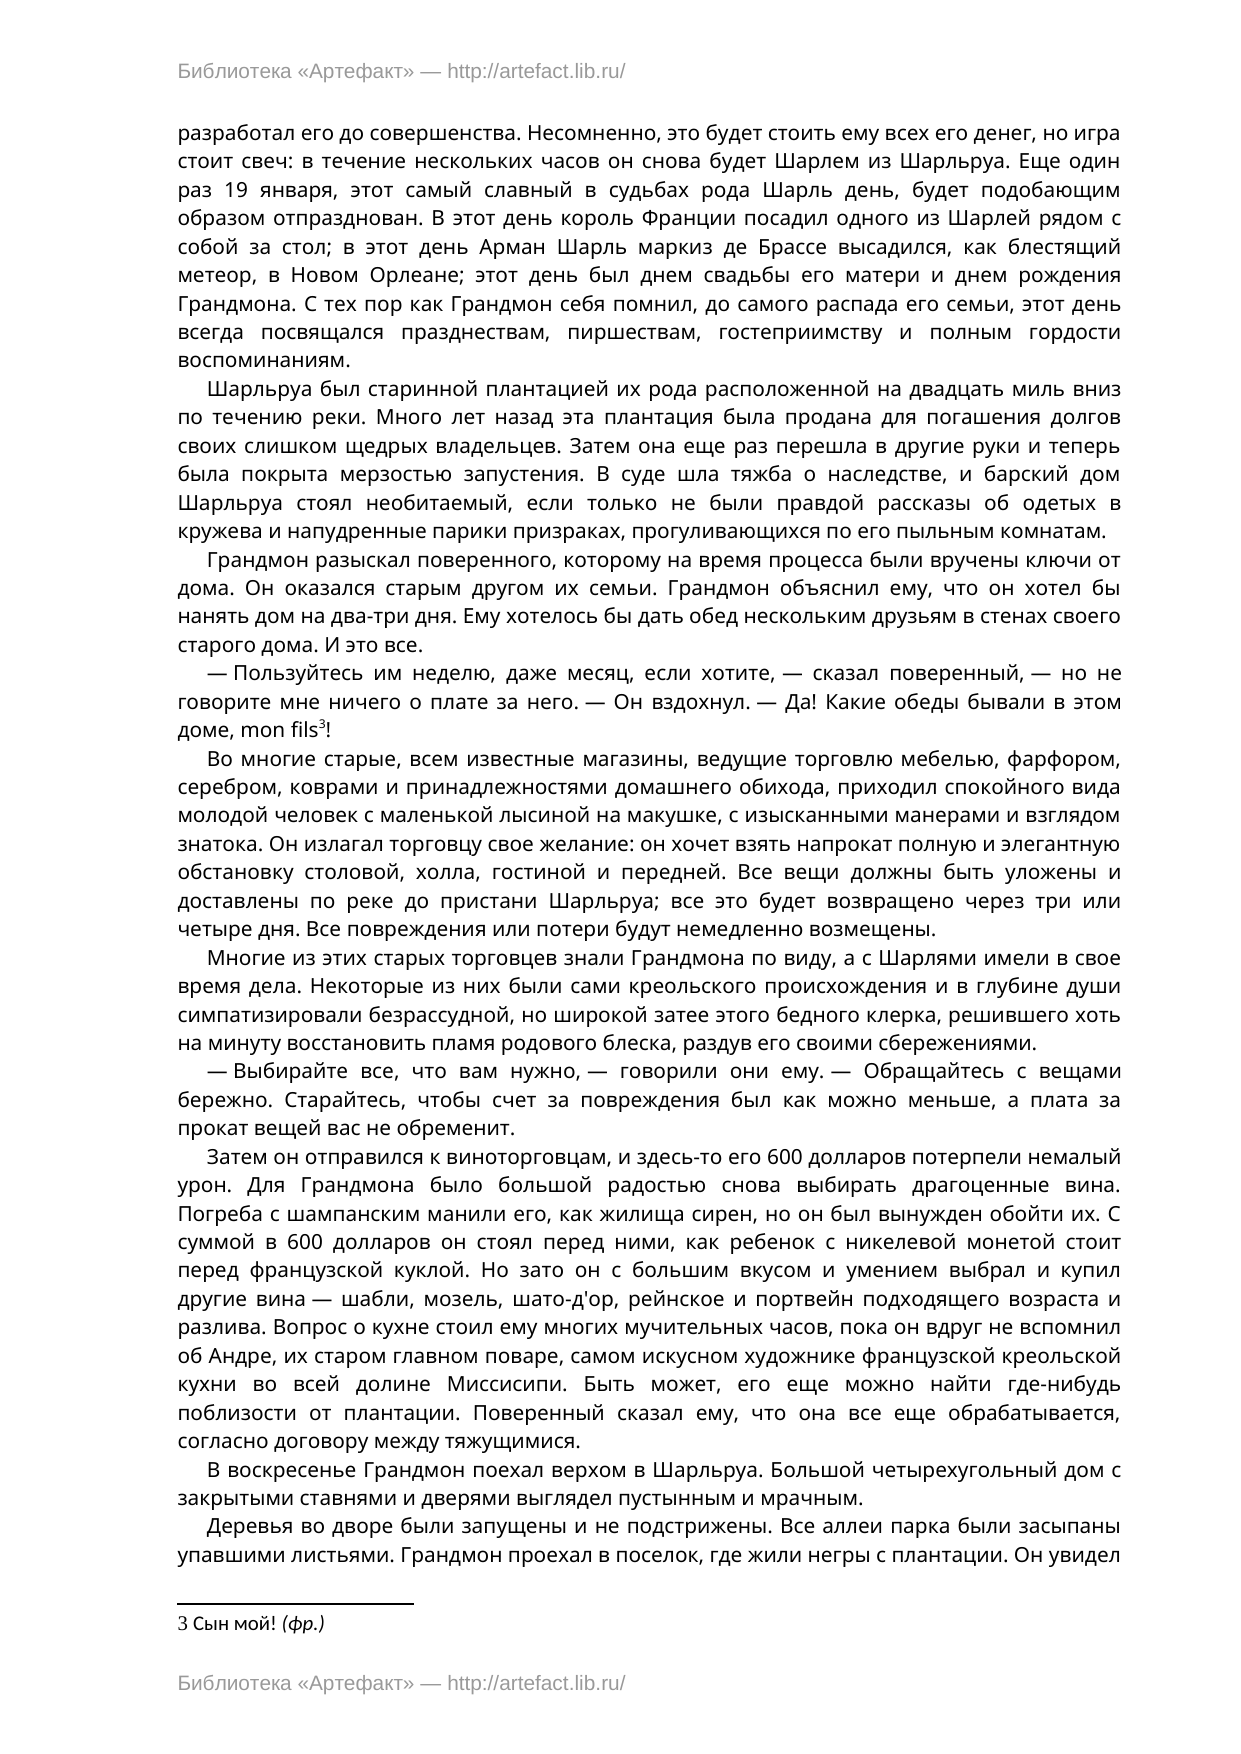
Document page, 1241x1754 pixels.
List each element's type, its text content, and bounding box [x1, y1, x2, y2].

text — Пользуйтесь им неделю, даже месяц, если хотите, — сказал поверенный, — но не говорите мне ничего о плате за него. — Он вздохнул. — Да! Какие обеды бывали в этом доме, mon fils! [177, 658, 1122, 744]
text Затем он отправился к виноторговцам, и здесь-то его 600 долларов потерпели немалый урон. Для Грандмона было большой радостью снова выбирать драгоценные вина. Погреба с шампанским манили его, как жилища сирен, но он был вынужден обойти их. С суммой в 600 долларов он стоял перед ними, как ребенок с никелевой монетой стоит перед французской куклой. Но зато он с большим вкусом и умением выбрал и купил другие вина — шабли, мозель, шато-д'ор, рейнское и портвейн подходящего возраста и разлива. Вопрос о кухне стоил ему многих мучительных часов, пока он вдруг не вспомнил об Андре, их старом главном поваре, самом искусном художнике французской креольской кухни во всей долине Миссисипи. Быть может, его еще можно найти где-нибудь поблизости от плантации. Поверенный сказал ему, что она все еще обрабатывается, согласно договору между тяжущимися. [177, 1142, 1122, 1455]
text Грандмон разыскал поверенного, которому на время процесса были вручены ключи от дома. Он оказался старым другом их семьи. Грандмон объяснил ему, что он хотел бы нанять дом на два-три дня. Ему хотелось бы дать обед нескольким друзьям в стенах своего старого дома. И это все. [177, 545, 1122, 658]
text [177, 118, 1122, 374]
text Во многие старые, всем известные магазины, ведущие торговлю мебелью, фарфором, серебром, коврами и принадлежностями домашнего обихода, приходил спокойного вида молодой человек с маленькой лысиной на макушке, с изысканными манерами и взглядом знатока. Он излагал торговцу свое желание: он хочет взять напрокат полную и элегантную обстановку столовой, холла, гостиной и передней. Все вещи должны быть уложены и доставлены по реке до пристани Шарльруа; все это будет возвращено через три или четыре дня. Все повреждения или потери будут немедленно возмещены. [177, 744, 1122, 943]
text Шарльруа был старинной плантацией их рода расположенной на двадцать миль вниз по течению реки. Много лет назад эта плантация была продана для погашения долгов своих слишком щедрых владельцев. Затем она еще раз перешла в другие руки и теперь была покрыта мерзостью запустения. В суде шла тяжба о наследстве, и барский дом Шарльруа стоял необитаемый, если только не были правдой рассказы об одетых в кружева и напудренные парики призраках, прогуливающихся по его пыльным комнатам. [177, 374, 1122, 545]
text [177, 1512, 1122, 1568]
text В воскресенье Грандмон поехал верхом в Шарльруа. Большой четырехугольный дом с закрытыми ставнями и дверями выглядел пустынным и мрачным. [177, 1455, 1122, 1512]
text Многие из этих старых торговцев знали Грандмона по виду, а с Шарлями имели в свое время дела. Некоторые из них были сами креольского происхождения и в глубине души симпатизировали безрассудной, но широкой затее этого бедного клерка, решившего хоть на минуту восстановить пламя родового блеска, раздув его своими сбережениями. [177, 943, 1122, 1057]
text — Выбирайте все, что вам нужно, — говорили они ему. — Обращайтесь с вещами бережно. Старайтесь, чтобы счет за повреждения был как можно меньше, а плата за прокат вещей вас не обременит. [177, 1057, 1122, 1142]
